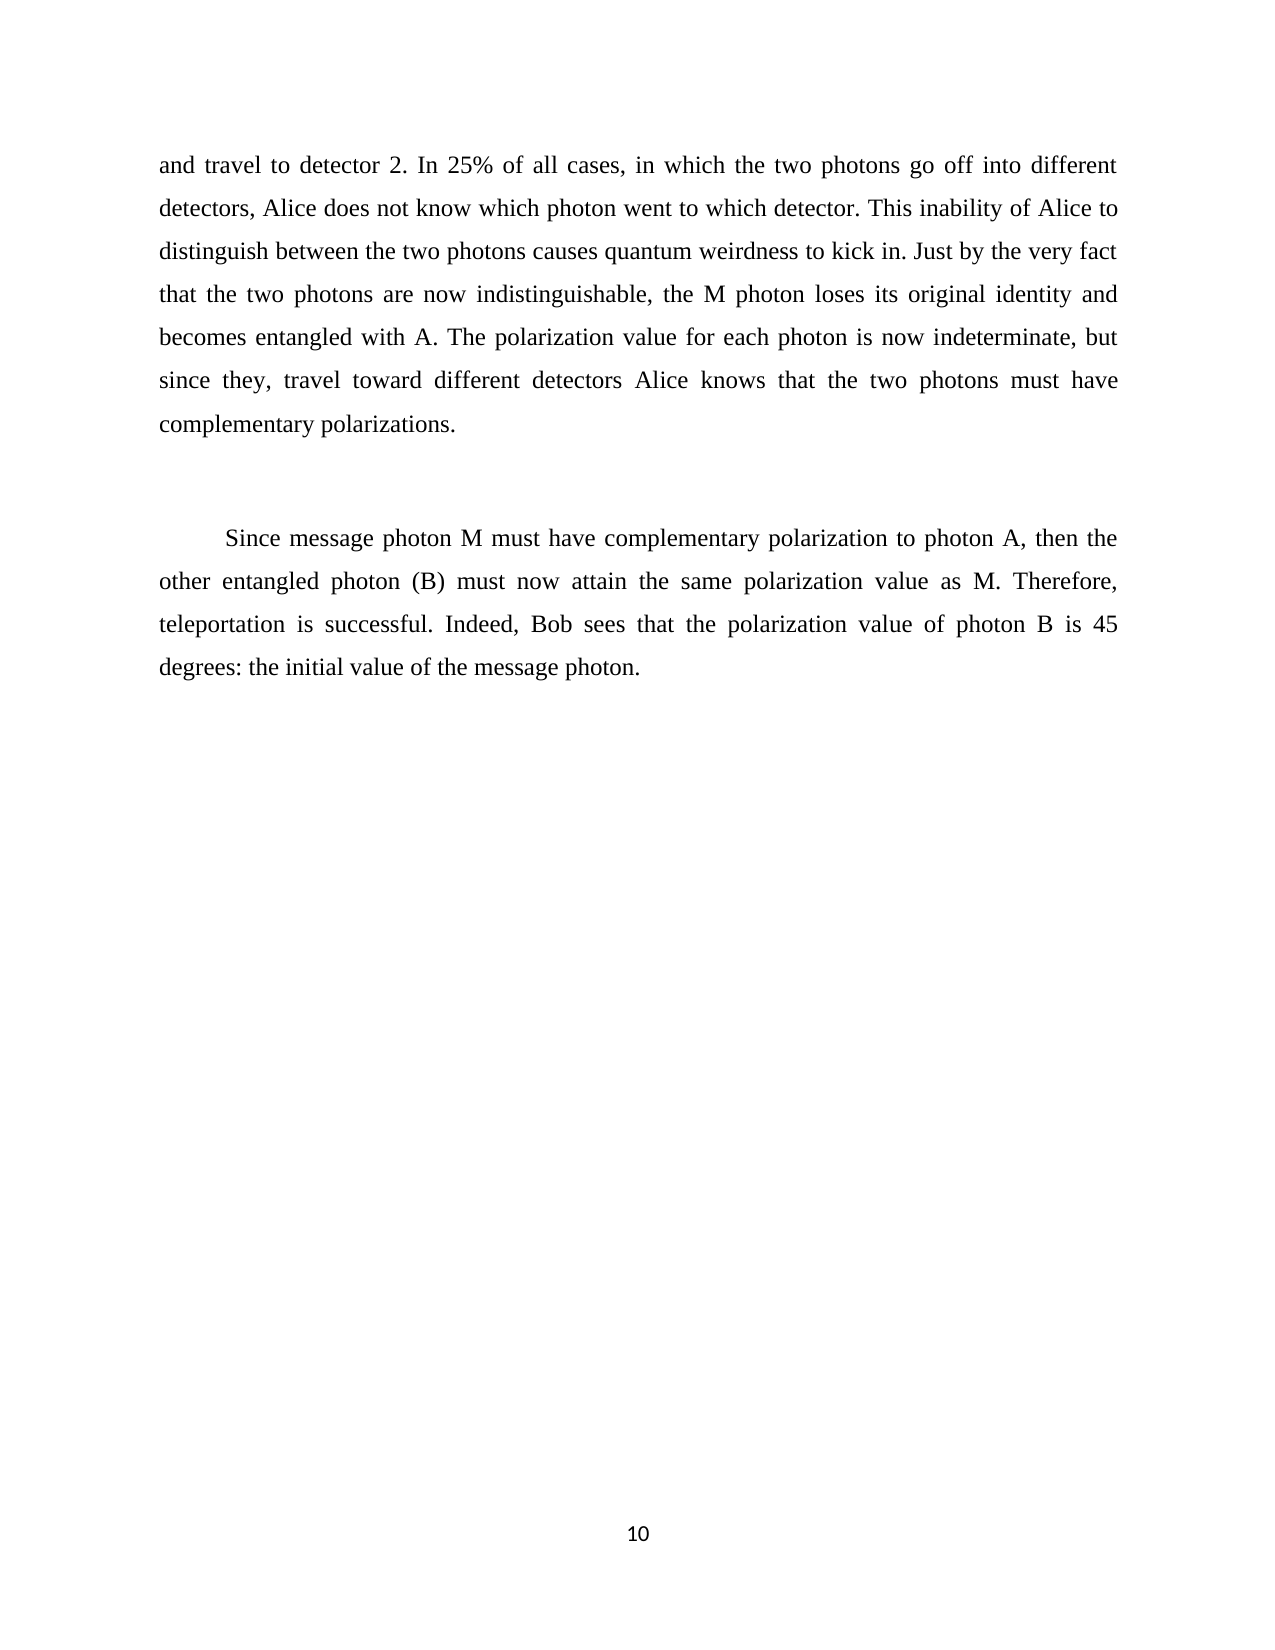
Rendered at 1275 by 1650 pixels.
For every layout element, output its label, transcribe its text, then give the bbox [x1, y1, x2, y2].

text Since message photon M must have complementary polarization to photon A, then the other entangled photon (B) must now attain the same polarization value as M. Therefore, teleportation is successful. Indeed, Bob sees that the polarization value of photon B is 45 degrees: the initial value of the message photon. [159, 523, 1119, 681]
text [159, 150, 1119, 437]
